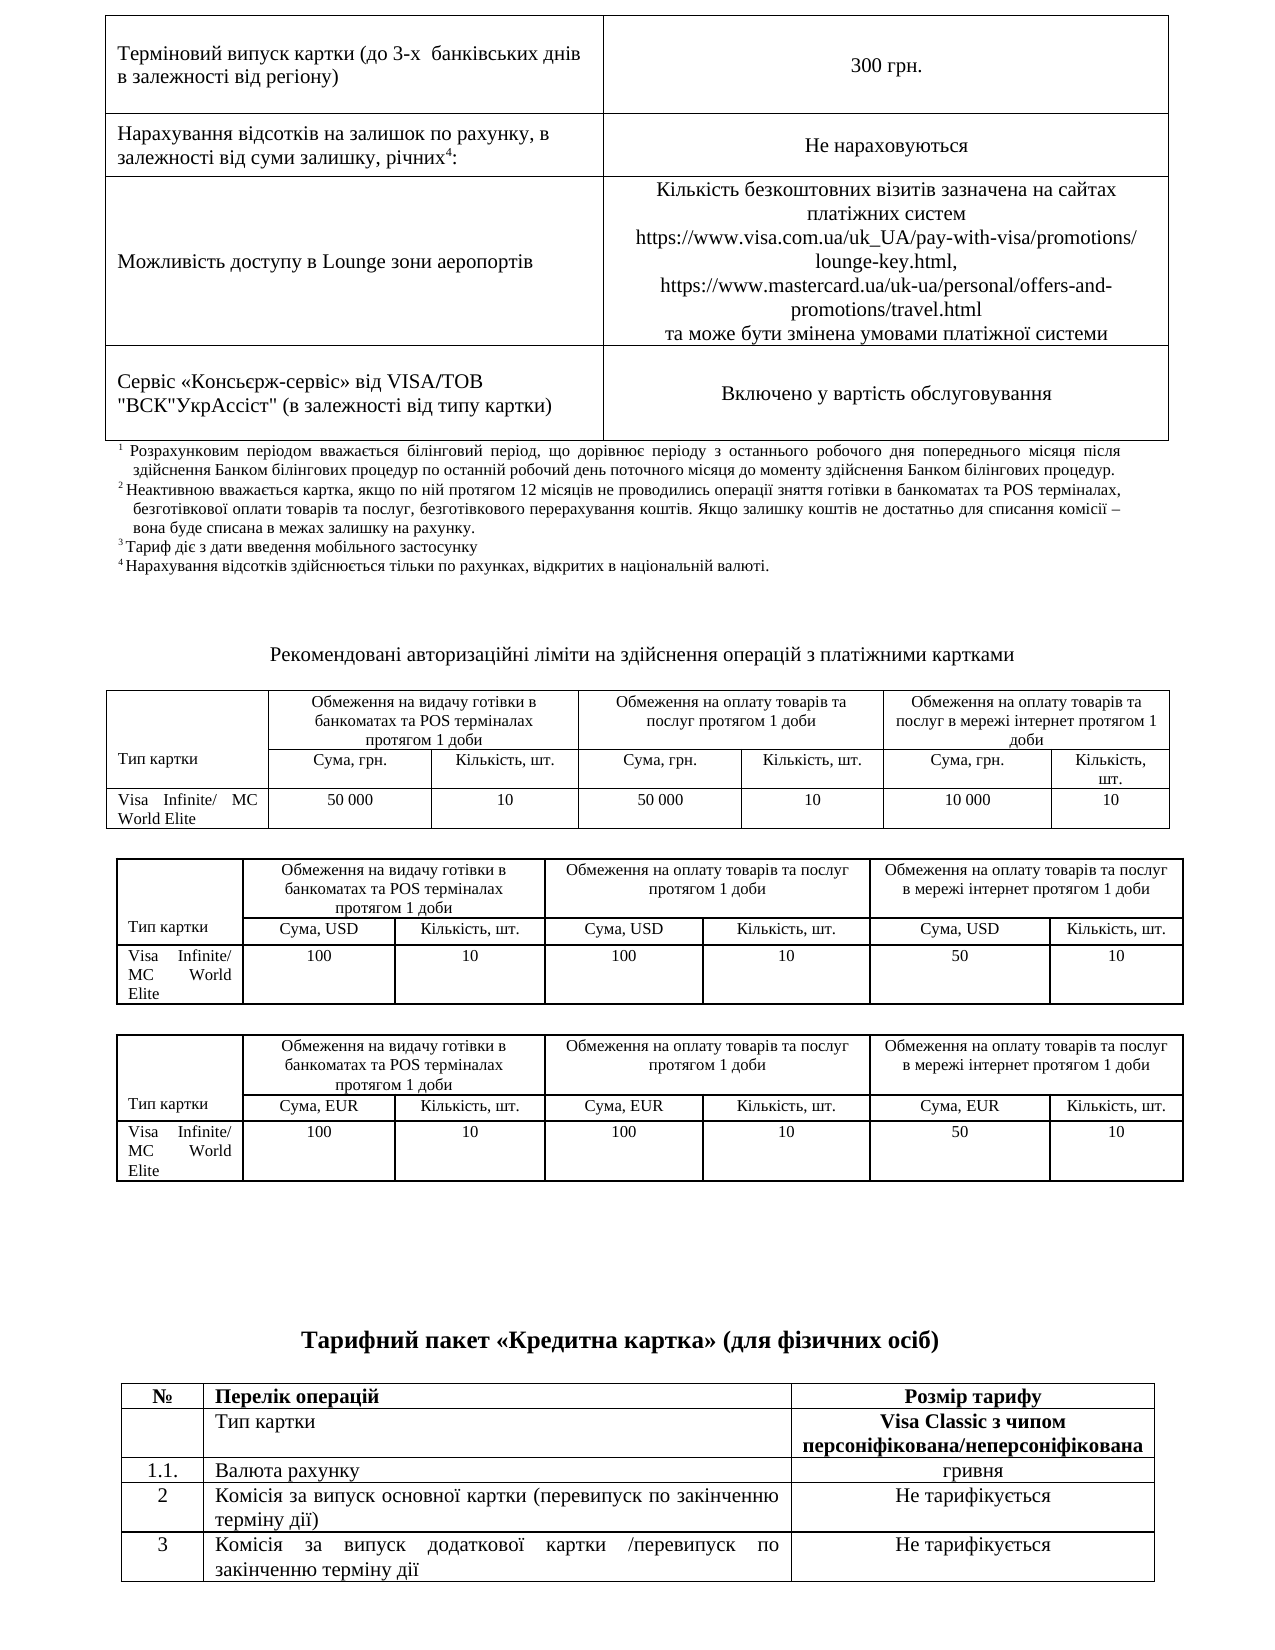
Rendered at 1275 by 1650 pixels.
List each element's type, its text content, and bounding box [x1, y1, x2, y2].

table_cell Сервіс «Консьєрж-сервіс» від VISA/ТОВ "ВСК"УкрАссіст" (в залежності від типу картки) [106, 346, 603, 440]
table_cell Сума, USD [546, 919, 702, 943]
table_header Тип картки [107, 691, 268, 788]
table_cell Не тарифікується [792, 1533, 1154, 1581]
table_cell Кількість, шт. [704, 1096, 869, 1120]
table_cell Сума, EUR [871, 1096, 1049, 1120]
table_cell 50 000 [579, 789, 741, 828]
table_cell 50 [871, 946, 1049, 1003]
table_cell Кількість, шт. [742, 750, 883, 788]
table_cell Кількість, шт. [1051, 919, 1182, 943]
table_cell 10 [704, 1122, 869, 1179]
table_header Розмір тарифу [792, 1384, 1154, 1408]
table_cell Комісія за випуск основної картки (перевипуск по закінченню терміну дії) [204, 1483, 791, 1531]
table_header Обмеження на оплату товарів та послуг в мережі інтернет протягом 1 доби [871, 860, 1182, 917]
table_cell Не нараховуються [604, 114, 1168, 176]
table_header Обмеження на видачу готівки в банкоматах та POS терміналах протягом 1 доби [244, 1036, 544, 1093]
table_cell 100 [244, 1122, 394, 1179]
text 2 Неактивною вважається картка, якщо по ній протягом 12 місяців не проводились операції зняття готівки в банкоматах та POS терміналах, безготівкової оплати товарів та послуг, безготівкового перерахування коштів. Якщо залишку коштів не достатньо для списання комісії – вона буде списана в межах залишку на рахунку. [118, 479, 1122, 537]
table_cell Можливість доступу в Lounge зони аеропортів [106, 177, 603, 345]
text 4 Нарахування відсотків здійснюється тільки по рахунках, відкритих в національній валюті. [118, 556, 1122, 575]
table_cell Включено у вартість обслуговування [604, 346, 1168, 440]
table_cell 10 [742, 789, 883, 828]
table_cell Кількість безкоштовних візитів зазначена на сайтах платіжних систем https://www.visa.com.ua/uk_UA/pay-with-visa/promotions/lounge-key.html, https://www.mastercard.ua/uk-ua/personal/offers-and-promotions/travel.html та може бути змінена умовами платіжної системи [604, 177, 1168, 345]
table_cell 3 [122, 1533, 203, 1581]
table_cell Сума, USD [871, 919, 1049, 943]
table_cell Валюта рахунку [204, 1458, 791, 1482]
table_cell 10 [432, 789, 578, 828]
table_header Обмеження на видачу готівки в банкоматах та POS терміналах протягом 1 доби [269, 691, 578, 749]
table_cell Сума, EUR [546, 1096, 702, 1120]
table_header Обмеження на оплату товарів та послуг в мережі інтернет протягом 1 доби [884, 691, 1169, 749]
table_header Обмеження на оплату товарів та послуг в мережі інтернет протягом 1 доби [871, 1036, 1182, 1093]
table_cell Кількість, шт. [396, 919, 544, 943]
table_header № [122, 1384, 203, 1408]
table_header Перелік операцій [204, 1384, 791, 1408]
table_cell Комісія за випуск додаткової картки /перевипуск по закінченню терміну дії [204, 1533, 791, 1581]
table_cell 10 [1051, 1122, 1182, 1179]
table_header Тип картки [118, 1036, 242, 1120]
table_cell 2 [122, 1483, 203, 1531]
table_cell Тип картки [204, 1409, 791, 1457]
table_header Обмеження на оплату товарів та послуг протягом 1 доби [546, 1036, 869, 1093]
table_cell 300 грн. [604, 16, 1168, 113]
table_cell 50 [871, 1122, 1049, 1179]
table_cell 10 [396, 946, 544, 1003]
text Тарифний пакет «Кредитна картка» (для фізичних осіб) [118, 1325, 1122, 1354]
table_cell Терміновий випуск картки (до 3-х банківських днів в залежності від регіону) [106, 16, 603, 113]
table_cell Visa Infinite/ MC World Elite [107, 789, 268, 828]
table_cell Кількість, шт. [396, 1096, 544, 1120]
table_cell Кількість, шт. [1051, 1096, 1182, 1120]
table_cell Кількість, шт. [1052, 750, 1169, 788]
table_cell 10 [396, 1122, 544, 1179]
table_cell 100 [244, 946, 394, 1003]
table_cell Visa Classic з чипом персоніфікована/неперсоніфікована [792, 1409, 1154, 1457]
table_cell 10 [1051, 946, 1182, 1003]
table_cell Сума, грн. [884, 750, 1051, 788]
table_cell 50 000 [269, 789, 431, 828]
table_cell Сума, грн. [579, 750, 741, 788]
table_header Обмеження на оплату товарів та послуг протягом 1 доби [579, 691, 883, 749]
table_cell 1.1. [122, 1458, 203, 1482]
text 1 Розрахунковим періодом вважається білінговий період, що дорівнює періоду з останнього робочого дня попереднього місяця після здійснення Банком білінгових процедур по останній робочий день поточного місяця до моменту здійснення Банком білінгових процедур. [118, 441, 1122, 479]
table_header Обмеження на оплату товарів та послуг протягом 1 доби [546, 860, 869, 917]
table_header Обмеження на видачу готівки в банкоматах та POS терміналах протягом 1 доби [244, 860, 544, 917]
table_cell 10 [1052, 789, 1169, 828]
table_header Тип картки [118, 860, 242, 943]
table_cell гривня [792, 1458, 1154, 1482]
table_cell Нарахування відсотків на залишок по рахунку, в залежності від суми залишку, річних4: [106, 114, 603, 176]
table_cell Кількість, шт. [704, 919, 869, 943]
table_cell Visa Infinite/ MC World Elite [118, 946, 242, 1003]
table_cell 10 [704, 946, 869, 1003]
table_cell 10 000 [884, 789, 1051, 828]
text Рекомендовані авторизаційні ліміти на здійснення операцій з платіжними картками [118, 642, 1122, 666]
table_cell [122, 1409, 203, 1457]
table_cell Сума, EUR [244, 1096, 394, 1120]
table_cell 100 [546, 1122, 702, 1179]
table_cell Сума, USD [244, 919, 394, 943]
table_cell Не тарифікується [792, 1483, 1154, 1531]
table_cell Visa Infinite/ MC World Elite [118, 1122, 242, 1179]
table_cell Сума, грн. [269, 750, 431, 788]
text 3 Тариф діє з дати введення мобільного застосунку [118, 537, 1122, 556]
table_cell 100 [546, 946, 702, 1003]
table_cell Кількість, шт. [432, 750, 578, 788]
